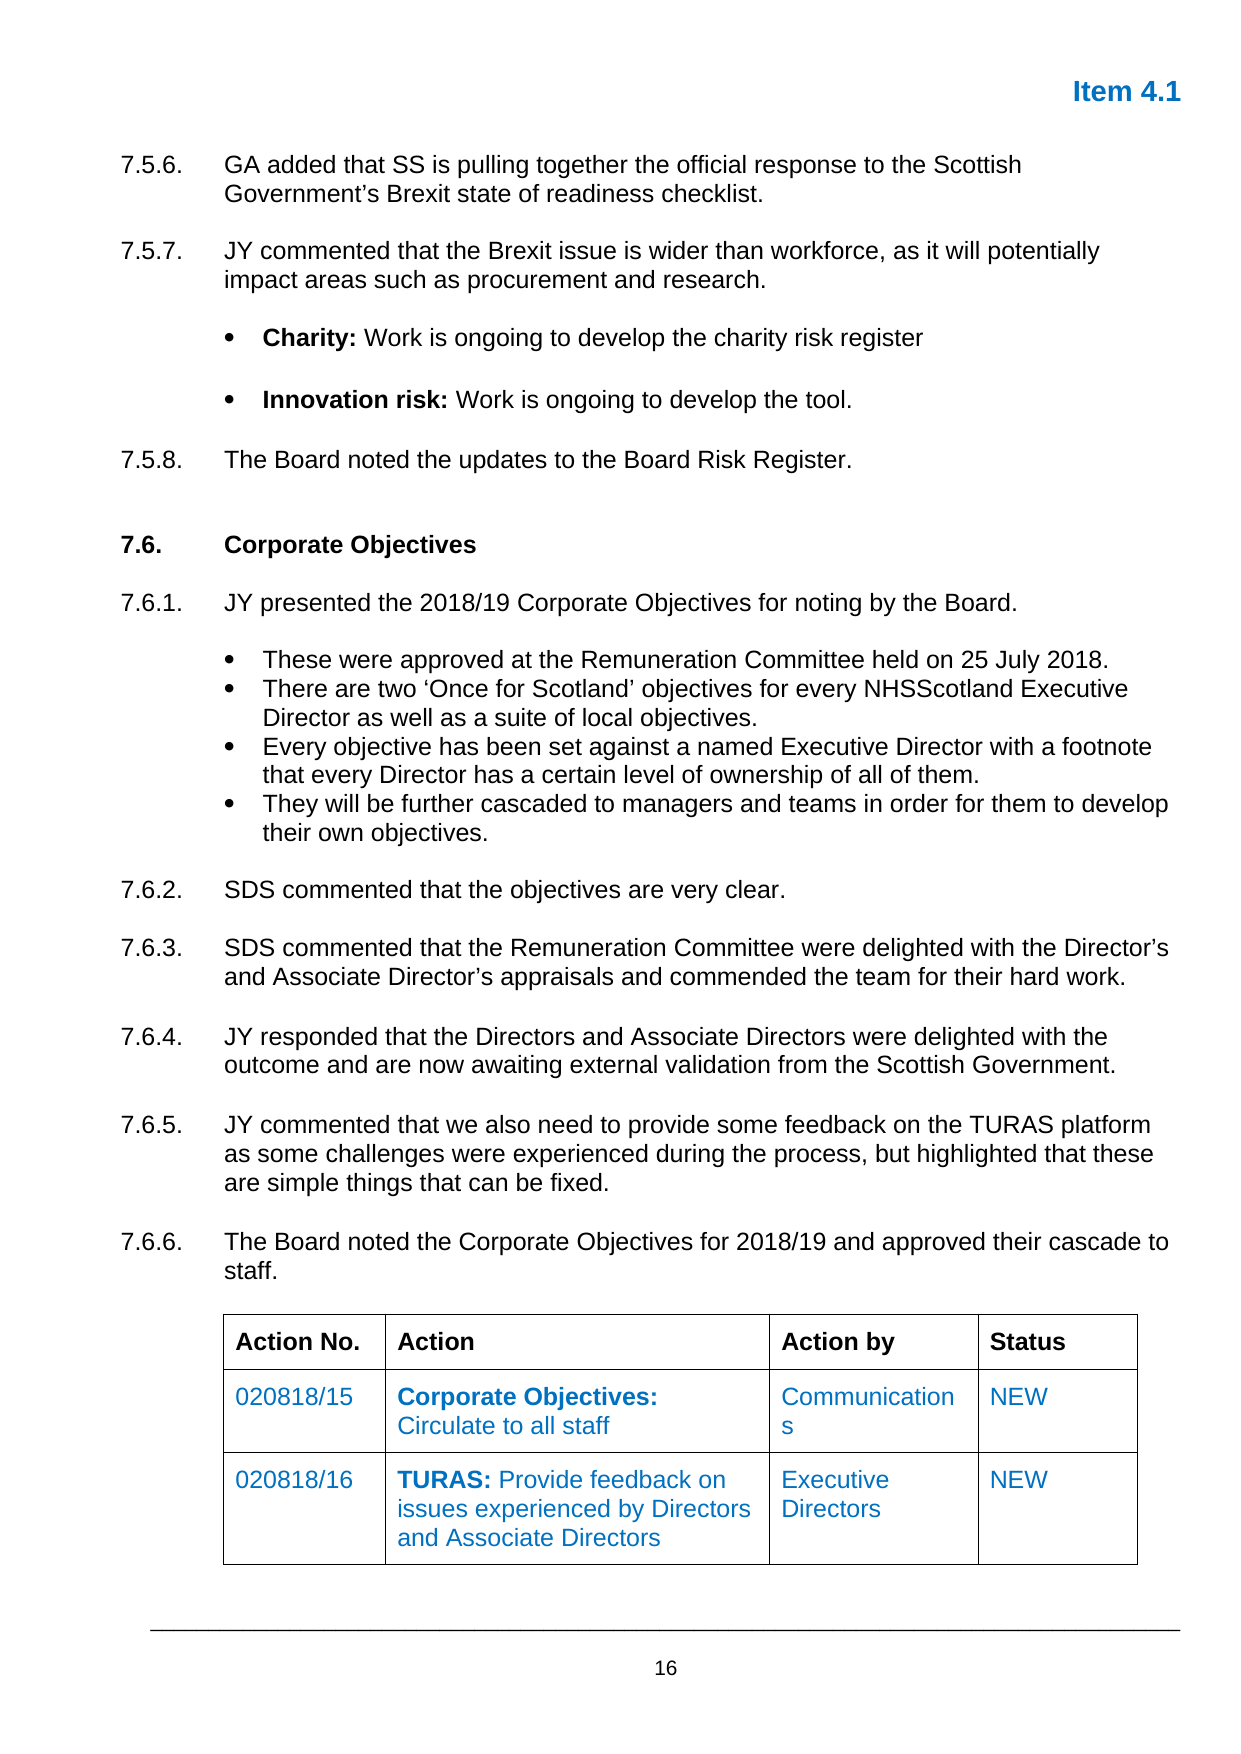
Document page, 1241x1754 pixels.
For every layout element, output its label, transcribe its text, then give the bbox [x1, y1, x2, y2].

list SDS commented that the objectives are very clear. [120, 876, 1181, 904]
table_cell TURAS: Provide feedback on issues experienced by Directors and Associate Directors [386, 1453, 769, 1564]
table_header Status [979, 1315, 1137, 1368]
table_header Action by [770, 1315, 978, 1368]
table_cell Executive Directors [770, 1453, 978, 1564]
list Innovation risk: Work is ongoing to develop the tool. [225, 385, 1181, 413]
list Every objective has been set against a named Executive Director with a footnote that every Director has a certain level of ownership of all of them. [225, 732, 1181, 789]
table_cell NEW [979, 1370, 1137, 1452]
table_cell Corporate Objectives: Circulate to all staff [386, 1370, 769, 1452]
list There are two ‘Once for Scotland’ objectives for every NHSScotland Executive Director as well as a suite of local objectives. [225, 674, 1181, 732]
list The Board noted the Corporate Objectives for 2018/19 and approved their cascade to staff. [120, 1227, 1181, 1285]
list JY commented that we also need to provide some feedback on the TURAS platform as some challenges were experienced during the process, but highlighted that these are simple things that can be fixed. [120, 1110, 1181, 1196]
list These were approved at the Remuneration Committee held on 25 July 2018. [225, 645, 1181, 674]
list GA added that SS is pulling together the official response to the Scottish Government’s Brexit state of readiness checklist. [120, 150, 1181, 207]
table_cell NEW [979, 1453, 1137, 1564]
list JY presented the 2018/19 Corporate Objectives for noting by the Board. [120, 588, 1181, 616]
table_cell Communications [770, 1370, 978, 1452]
list The Board noted the updates to the Board Risk Register. [120, 444, 1181, 473]
table_header Action [386, 1315, 769, 1368]
table_header Action No. [224, 1315, 385, 1368]
list Charity: Work is ongoing to develop the charity risk register [225, 322, 1181, 351]
table_cell 020818/15 [224, 1370, 385, 1452]
list They will be further cascaded to managers and teams in order for them to develop their own objectives. [225, 789, 1181, 847]
list SDS commented that the Remuneration Committee were delighted with the Director’s and Associate Director’s appraisals and commended the team for their hard work. [120, 933, 1181, 991]
list JY commented that the Brexit issue is wider than workforce, as it will potentially impact areas such as procurement and research. [120, 236, 1181, 294]
list JY responded that the Directors and Associate Directors were delighted with the outcome and are now awaiting external validation from the Scottish Government. [120, 1022, 1181, 1079]
table_cell 020818/16 [224, 1453, 385, 1564]
list Corporate Objectives [120, 530, 1181, 559]
